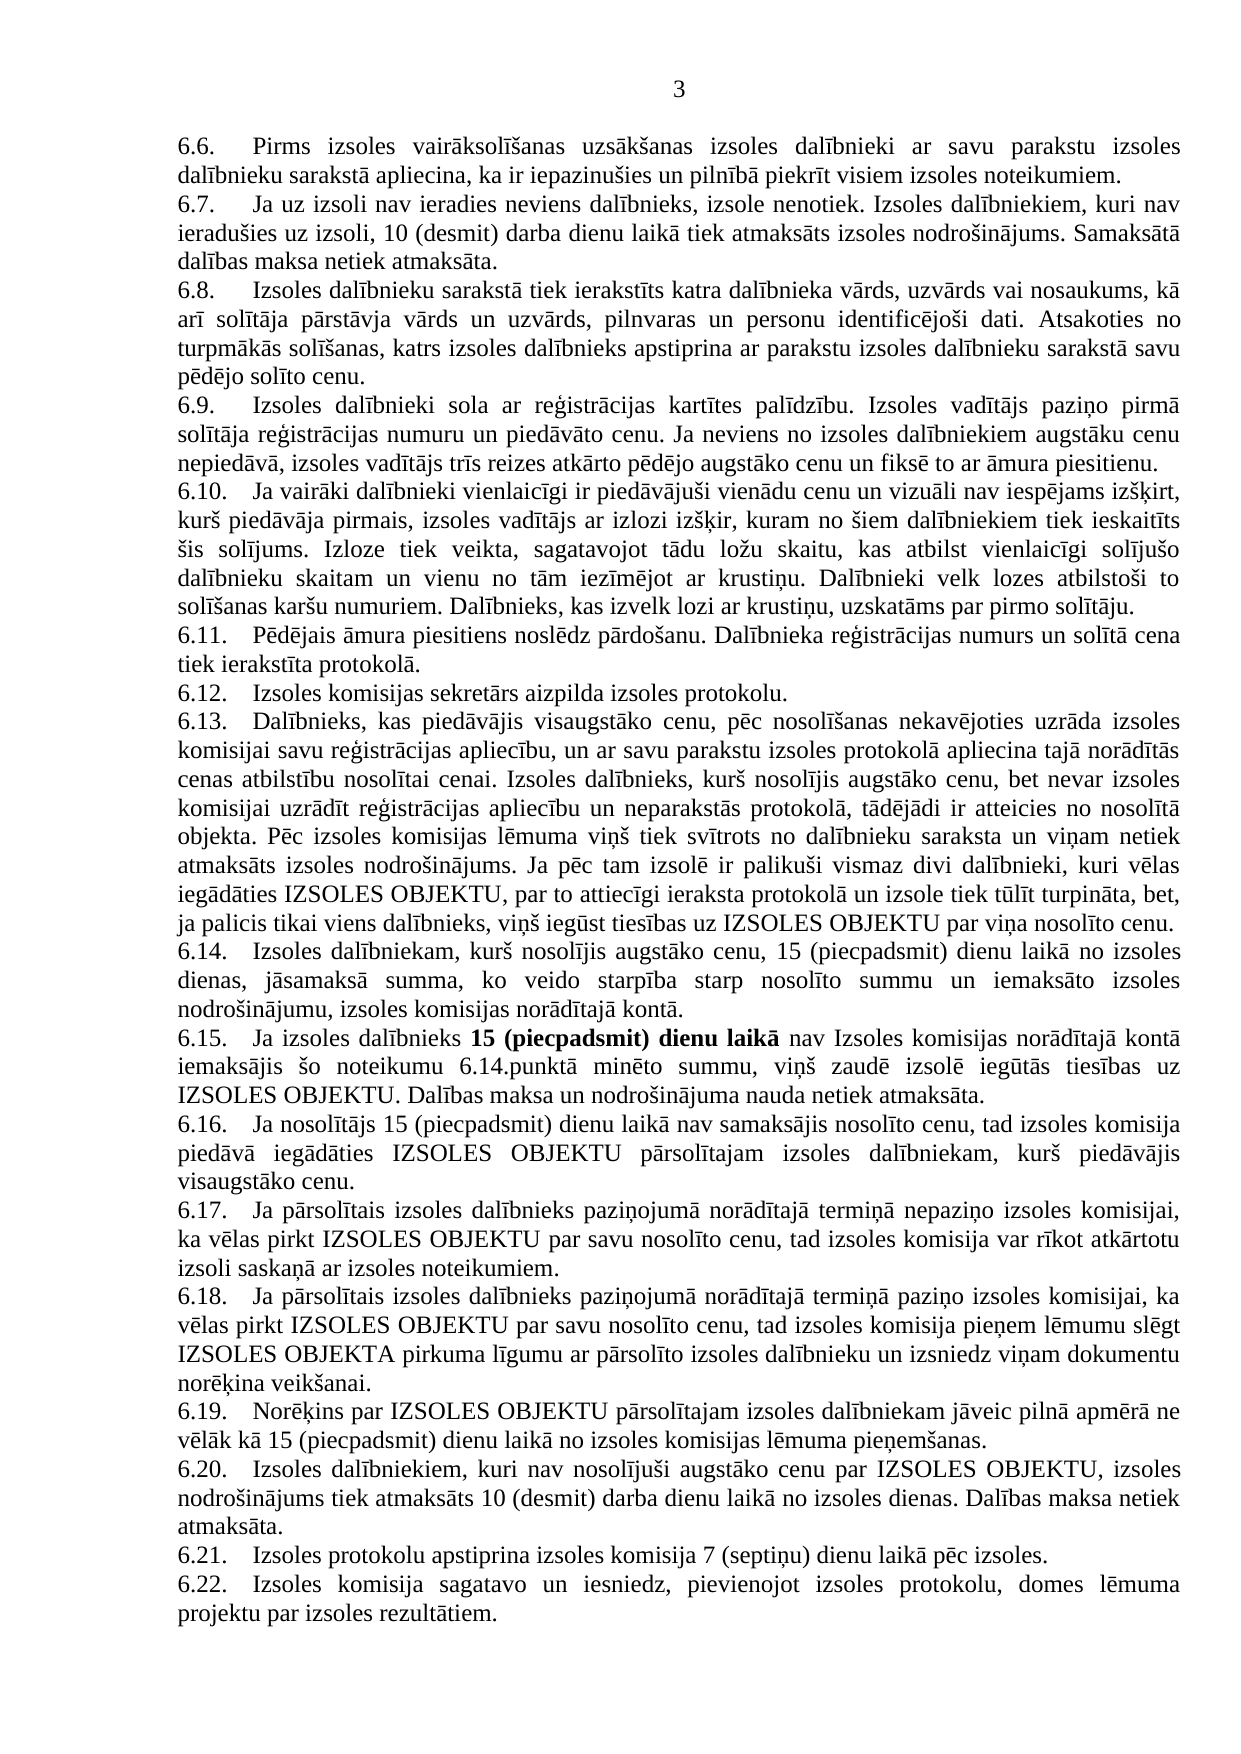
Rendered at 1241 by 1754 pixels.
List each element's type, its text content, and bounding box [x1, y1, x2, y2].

list Ja vairāki dalībnieki vienlaicīgi ir piedāvājuši vienādu cenu un vizuāli nav iespējams izšķirt, kurš piedāvāja pirmais, izsoles vadītājs ar izlozi izšķir, kuram no šiem dalībniekiem tiek ieskaitīts šis solījums. Izloze tiek veikta, sagatavojot tādu ložu skaitu, kas atbilst vienlaicīgi solījušo dalībnieku skaitam un vienu no tām iezīmējot ar krustiņu. Dalībnieki velk lozes atbilstoši to solīšanas karšu numuriem. Dalībnieks, kas izvelk lozi ar krustiņu, uzskatāms par pirmo solītāju. [177, 476, 1181, 620]
list Izsoles dalībnieki sola ar reģistrācijas kartītes palīdzību. Izsoles vadītājs paziņo pirmā solītāja reģistrācijas numuru un piedāvāto cenu. Ja neviens no izsoles dalībniekiem augstāku cenu nepiedāvā, izsoles vadītājs trīs reizes atkārto pēdējo augstāko cenu un fiksē to ar āmura piesitienu. [177, 390, 1181, 476]
list Izsoles dalībnieku sarakstā tiek ierakstīts katra dalībnieka vārds, uzvārds vai nosaukums, kā arī solītāja pārstāvja vārds un uzvārds, pilnvaras un personu identificējoši dati. Atsakoties no turpmākās solīšanas, katrs izsoles dalībnieks apstiprina ar parakstu izsoles dalībnieku sarakstā savu pēdējo solīto cenu. [177, 275, 1181, 390]
list Ja uz izsoli nav ieradies neviens dalībnieks, izsole nenotiek. Izsoles dalībniekiem, kuri nav ieradušies uz izsoli, 10 (desmit) darba dienu laikā tiek atmaksāts izsoles nodrošinājums. Samaksātā dalības maksa netiek atmaksāta. [177, 189, 1181, 275]
list Izsoles komisijas sekretārs aizpilda izsoles protokolu. [177, 678, 1181, 706]
list Izsoles protokolu apstiprina izsoles komisija 7 (septiņu) dienu laikā pēc izsoles. [177, 1540, 1181, 1569]
list Ja pārsolītais izsoles dalībnieks paziņojumā norādītajā termiņā nepaziņo izsoles komisijai, ka vēlas pirkt IZSOLES objektu par savu nosolīto cenu, tad izsoles komisija var rīkot atkārtotu izsoli saskaņā ar izsoles noteikumiem. [177, 1195, 1181, 1281]
list Dalībnieks, kas piedāvājis visaugstāko cenu, pēc nosolīšanas nekavējoties uzrāda izsoles komisijai savu reģistrācijas apliecību, un ar savu parakstu izsoles protokolā apliecina tajā norādītās cenas atbilstību nosolītai cenai. Izsoles dalībnieks, kurš nosolījis augstāko cenu, bet nevar izsoles komisijai uzrādīt reģistrācijas apliecību un neparakstās protokolā, tādējādi ir atteicies no nosolītā objekta. Pēc izsoles komisijas lēmuma viņš tiek svītrots no dalībnieku saraksta un viņam netiek atmaksāts izsoles nodrošinājums. Ja pēc tam izsolē ir palikuši vismaz divi dalībnieki, kuri vēlas iegādāties izsoles objektu, par to attiecīgi ieraksta protokolā un izsole tiek tūlīt turpināta, bet, ja palicis tikai viens dalībnieks, viņš iegūst tiesības uz izsoles objektu par viņa nosolīto cenu. [177, 706, 1181, 936]
list Ja izsoles dalībnieks 15 (piecpadsmit) dienu laikā nav Izsoles komisijas norādītajā kontā iemaksājis šo noteikumu 6.14.punktā minēto summu, viņš zaudē izsolē iegūtās tiesības uz IZSOLES objektu. Dalības maksa un nodrošinājuma nauda netiek atmaksāta. [177, 1023, 1181, 1109]
list Pēdējais āmura piesitiens noslēdz pārdošanu. Dalībnieka reģistrācijas numurs un solītā cena tiek ierakstīta protokolā. [177, 620, 1181, 678]
list Izsoles dalībniekam, kurš nosolījis augstāko cenu, 15 (piecpadsmit) dienu laikā no izsoles dienas, jāsamaksā summa, ko veido starpība starp nosolīto summu un iemaksāto izsoles nodrošinājumu, izsoles komisijas norādītajā kontā. [177, 936, 1181, 1023]
list Norēķins par IZSOLES objektu pārsolītajam izsoles dalībniekam jāveic pilnā apmērā ne vēlāk kā 15 (piecpadsmit) dienu laikā no izsoles komisijas lēmuma pieņemšanas. [177, 1396, 1181, 1454]
list Ja pārsolītais izsoles dalībnieks paziņojumā norādītajā termiņā paziņo izsoles komisijai, ka vēlas pirkt IZSOLES objektu par savu nosolīto cenu, tad izsoles komisija pieņem lēmumu slēgt IZSOLES objektA pirkuma līgumu ar pārsolīto izsoles dalībnieku un izsniedz viņam dokumentu norēķina veikšanai. [177, 1281, 1181, 1396]
list Ja nosolītājs 15 (piecpadsmit) dienu laikā nav samaksājis nosolīto cenu, tad izsoles komisija piedāvā iegādāties IZSOLES OBJEKTU pārsolītajam izsoles dalībniekam, kurš piedāvājis visaugstāko cenu. [177, 1109, 1181, 1195]
list Izsoles dalībniekiem, kuri nav nosolījuši augstāko cenu par izsoles objektu, izsoles nodrošinājums tiek atmaksāts 10 (desmit) darba dienu laikā no izsoles dienas. Dalības maksa netiek atmaksāta. [177, 1454, 1181, 1540]
list Pirms izsoles vairāksolīšanas uzsākšanas izsoles dalībnieki ar savu parakstu izsoles dalībnieku sarakstā apliecina, ka ir iepazinušies un pilnībā piekrīt visiem izsoles noteikumiem. [177, 131, 1181, 189]
list Izsoles komisija sagatavo un iesniedz, pievienojot izsoles protokolu, domes lēmuma projektu par izsoles rezultātiem. [177, 1569, 1181, 1626]
